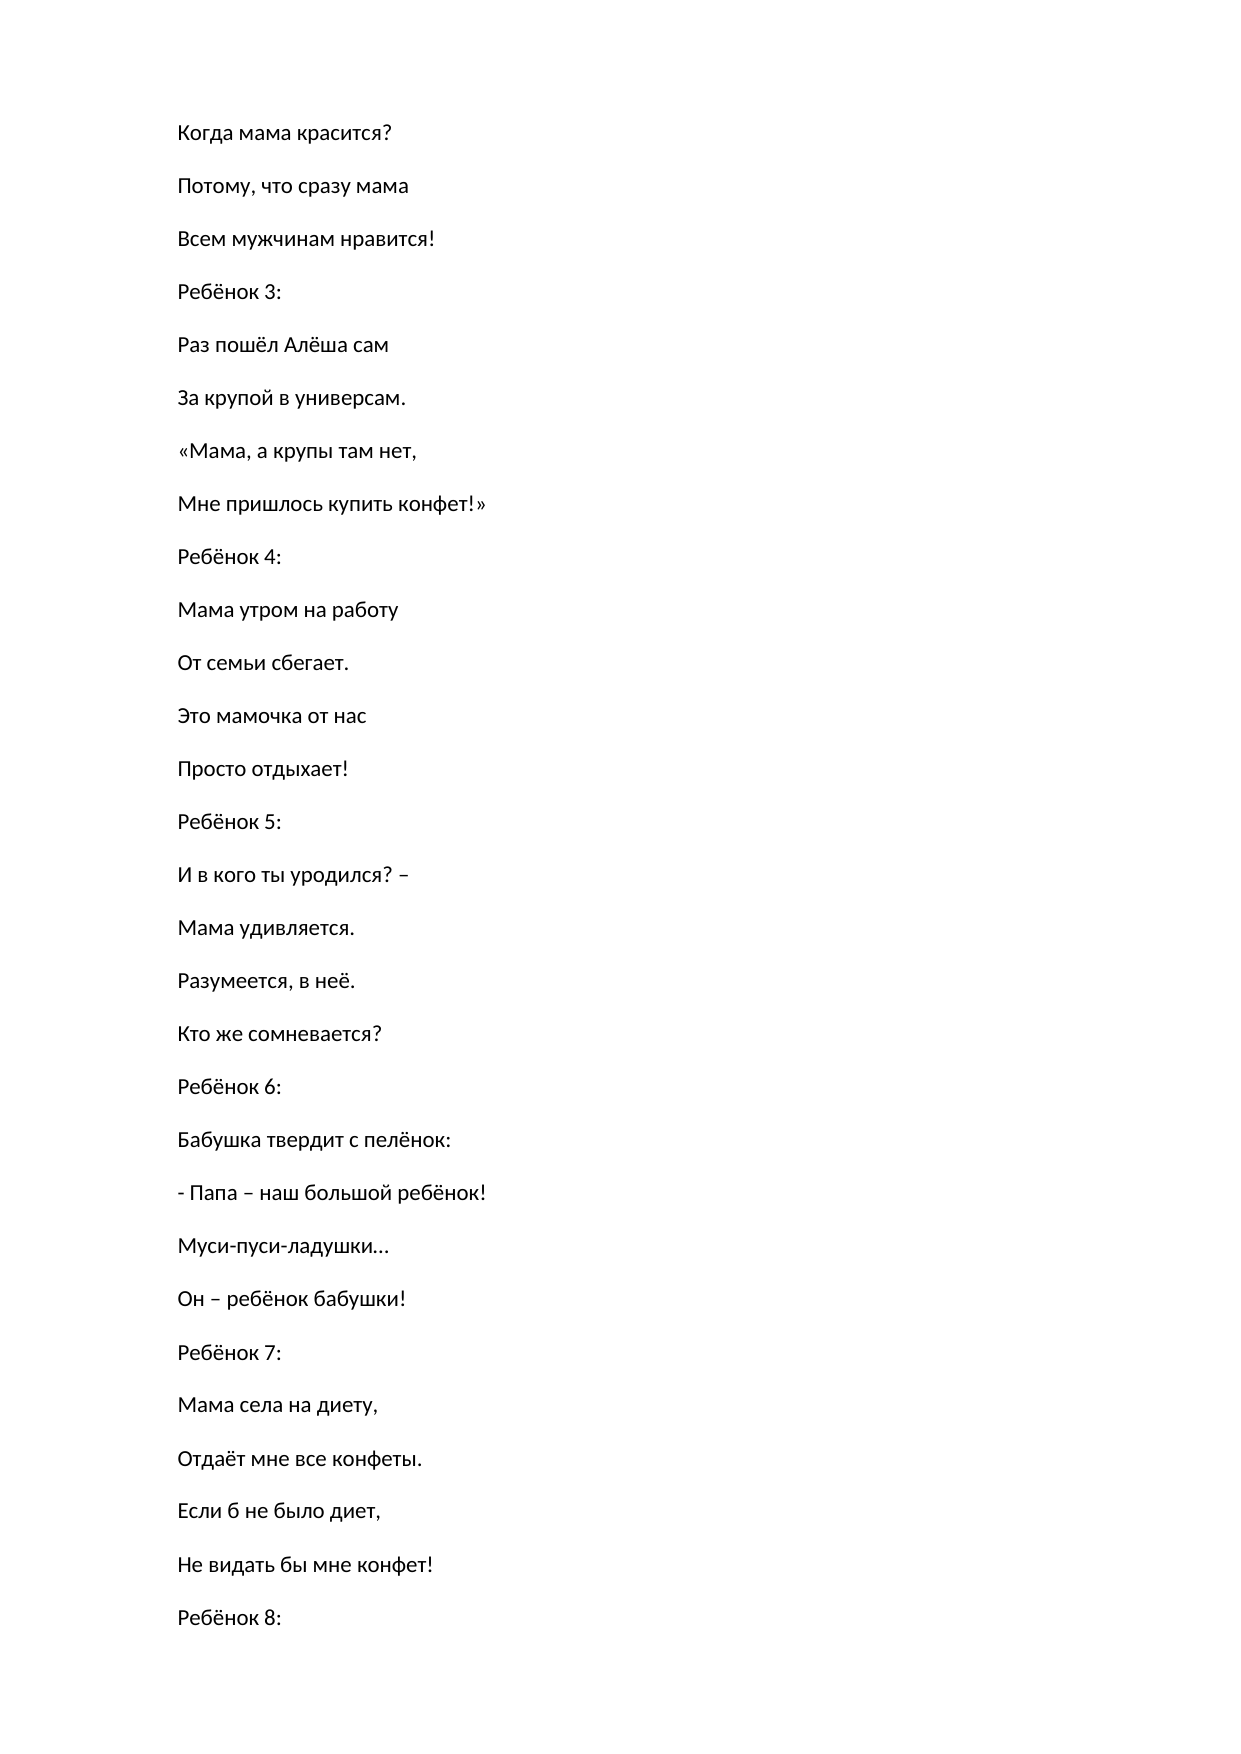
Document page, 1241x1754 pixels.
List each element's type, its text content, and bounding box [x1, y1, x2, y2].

text Просто отдыхает! [177, 754, 1152, 782]
text Кто же сомневается? [177, 1019, 1152, 1047]
text Мама утром на работу [177, 595, 1152, 623]
text Потому, что сразу мама [177, 171, 1152, 199]
text - Папа – наш большой ребёнок! [177, 1178, 1152, 1207]
text Отдаёт мне все конфеты. [177, 1444, 1152, 1472]
text Ребёнок 5: [177, 807, 1152, 835]
text Мама села на диету, [177, 1391, 1152, 1419]
text За крупой в универсам. [177, 383, 1152, 411]
text Мама удивляется. [177, 913, 1152, 941]
text Ребёнок 6: [177, 1072, 1152, 1101]
text Ребёнок 4: [177, 542, 1152, 570]
text Он – ребёнок бабушки! [177, 1284, 1152, 1313]
text Это мамочка от нас [177, 701, 1152, 729]
text От семьи сбегает. [177, 648, 1152, 676]
text И в кого ты уродился? – [177, 860, 1152, 888]
text Если б не было диет, [177, 1497, 1152, 1525]
text Муси-пуси-ладушки… [177, 1232, 1152, 1259]
text Мне пришлось купить конфет!» [177, 489, 1152, 517]
text Бабушка твердит с пелёнок: [177, 1126, 1152, 1153]
text Ребёнок 8: [177, 1603, 1152, 1631]
text Не видать бы мне конфет! [177, 1550, 1152, 1578]
text «Мама, а крупы там нет, [177, 436, 1152, 464]
text Разумеется, в неё. [177, 966, 1152, 994]
text Ребёнок 7: [177, 1338, 1152, 1366]
text Ребёнок 3: [177, 277, 1152, 305]
text Когда мама красится? [177, 118, 1152, 146]
text Всем мужчинам нравится! [177, 224, 1152, 252]
text Раз пошёл Алёша сам [177, 330, 1152, 358]
